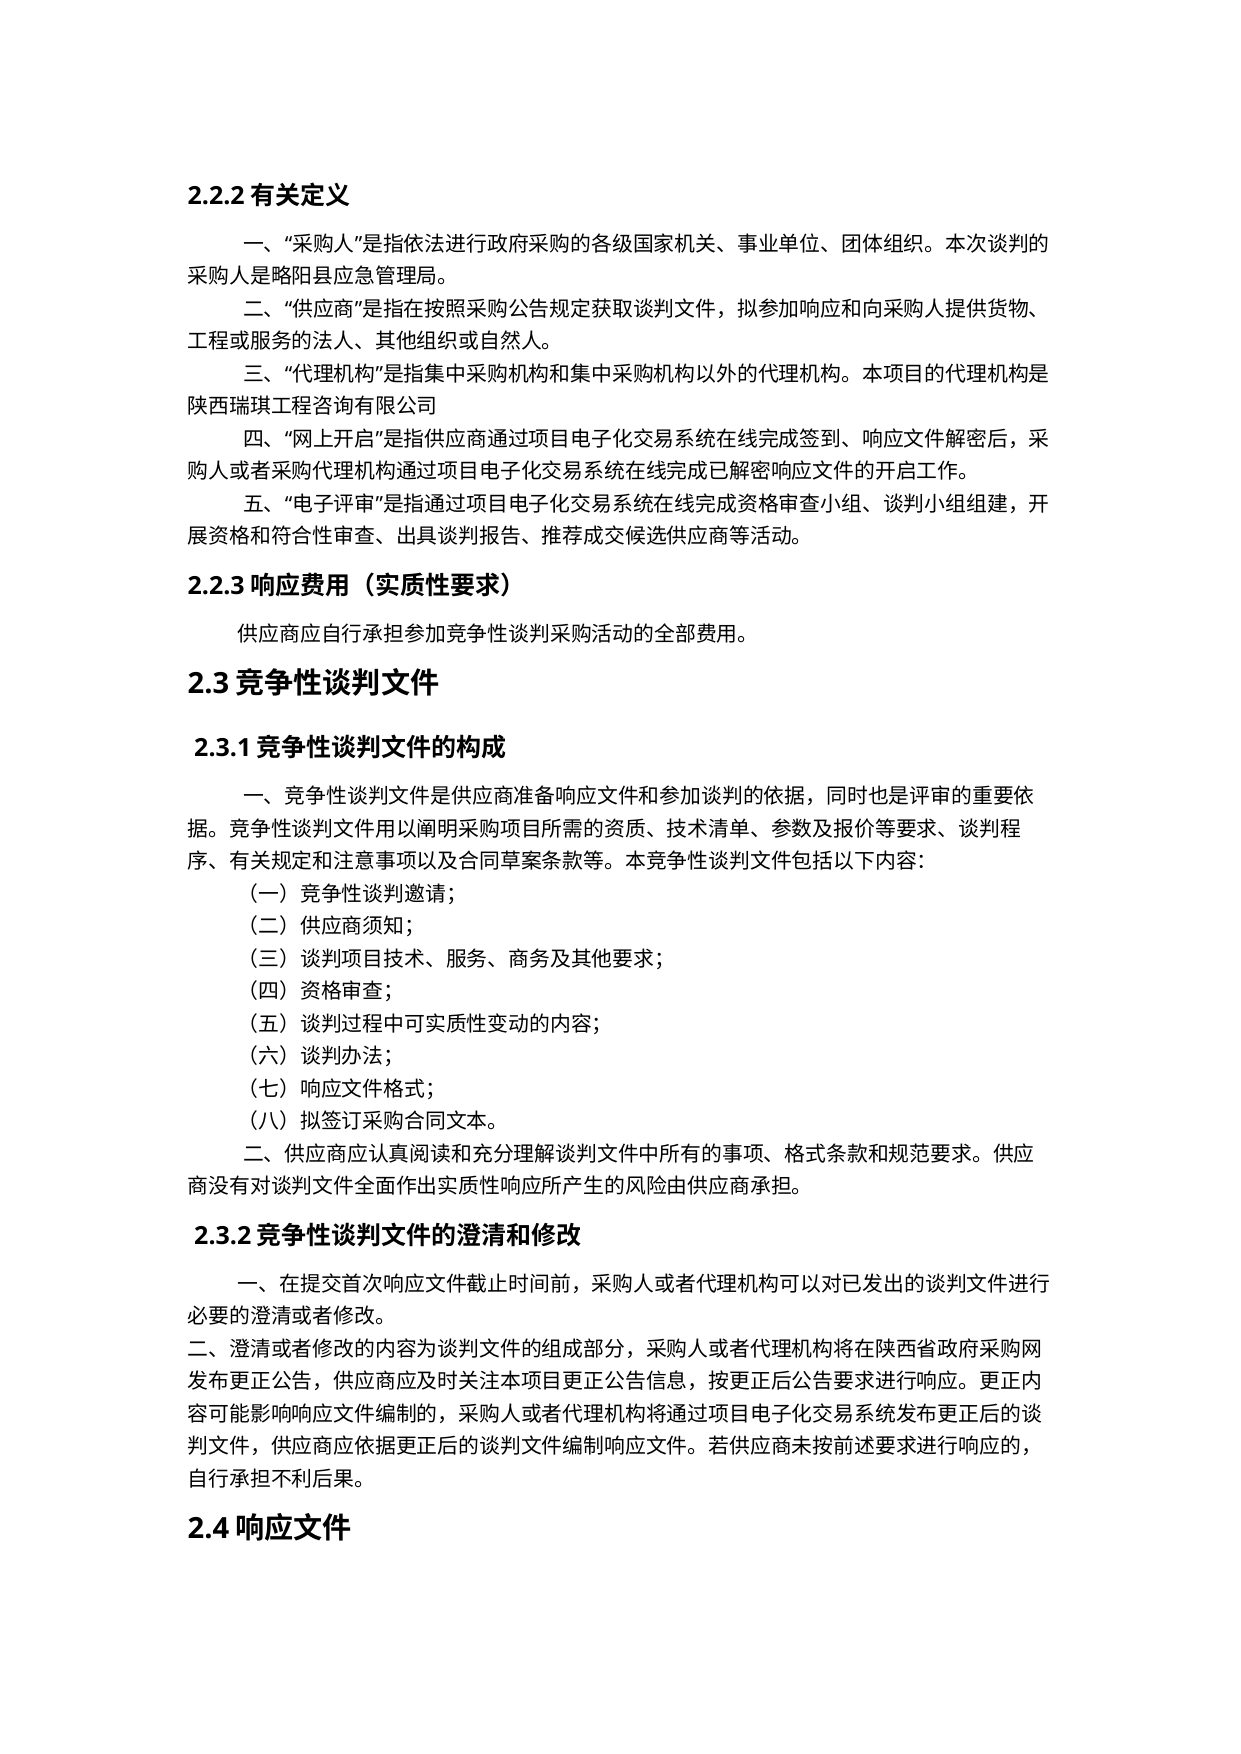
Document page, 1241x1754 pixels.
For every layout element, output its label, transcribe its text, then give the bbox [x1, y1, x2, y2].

text 二、澄清或者修改的内容为谈判文件的组成部分，采购人或者代理机构将在陕西省政府采购网发布更正公告，供应商应及时关注本项目更正公告信息，按更正后公告要求进行响应。更正内容可能影响响应文件编制的，采购人或者代理机构将通过项目电子化交易系统发布更正后的谈判文件，供应商应依据更正后的谈判文件编制响应文件。若供应商未按前述要求进行响应的，自行承担不利后果。 [187, 1332, 1053, 1494]
text （六）谈判办法； [187, 1039, 1053, 1072]
text 供应商应自行承担参加竞争性谈判采购活动的全部费用。 [187, 617, 1053, 649]
text （二）供应商须知； [187, 909, 1053, 942]
text 2.3.1竞争性谈判文件的构成 [187, 714, 1053, 779]
text （八）拟签订采购合同文本。 [187, 1104, 1053, 1137]
text 一、“采购人”是指依法进行政府采购的各级国家机关、事业单位、团体组织。本次谈判的采购人是略阳县应急管理局。 [187, 227, 1053, 292]
text 2.4响应文件 [187, 1494, 1053, 1559]
text （四）资格审查； [187, 974, 1053, 1007]
text 四、“网上开启”是指供应商通过项目电子化交易系统在线完成签到、响应文件解密后，采购人或者采购代理机构通过项目电子化交易系统在线完成已解密响应文件的开启工作。 [187, 422, 1053, 487]
text 2.2.2有关定义 [187, 162, 1053, 227]
text 2.3竞争性谈判文件 [187, 649, 1053, 714]
text 2.2.3响应费用（实质性要求） [187, 552, 1053, 617]
text 三、“代理机构”是指集中采购机构和集中采购机构以外的代理机构。本项目的代理机构是陕西瑞琪工程咨询有限公司 [187, 357, 1053, 422]
text （七）响应文件格式； [187, 1072, 1053, 1104]
text （一）竞争性谈判邀请； [187, 877, 1053, 909]
text 五、“电子评审”是指通过项目电子化交易系统在线完成资格审查小组、谈判小组组建，开展资格和符合性审查、出具谈判报告、推荐成交候选供应商等活动。 [187, 487, 1053, 552]
text 2.3.2竞争性谈判文件的澄清和修改 [187, 1202, 1053, 1267]
text （五）谈判过程中可实质性变动的内容； [187, 1007, 1053, 1039]
text 一、在提交首次响应文件截止时间前，采购人或者代理机构可以对已发出的谈判文件进行必要的澄清或者修改。 [187, 1267, 1053, 1332]
text （三）谈判项目技术、服务、商务及其他要求； [187, 942, 1053, 974]
text 二、“供应商”是指在按照采购公告规定获取谈判文件，拟参加响应和向采购人提供货物、工程或服务的法人、其他组织或自然人。 [187, 292, 1053, 357]
text 二、供应商应认真阅读和充分理解谈判文件中所有的事项、格式条款和规范要求。供应商没有对谈判文件全面作出实质性响应所产生的风险由供应商承担。 [187, 1137, 1053, 1202]
text 一、竞争性谈判文件是供应商准备响应文件和参加谈判的依据，同时也是评审的重要依据。竞争性谈判文件用以阐明采购项目所需的资质、技术清单、参数及报价等要求、谈判程序、有关规定和注意事项以及合同草案条款等。本竞争性谈判文件包括以下内容： [187, 779, 1053, 877]
